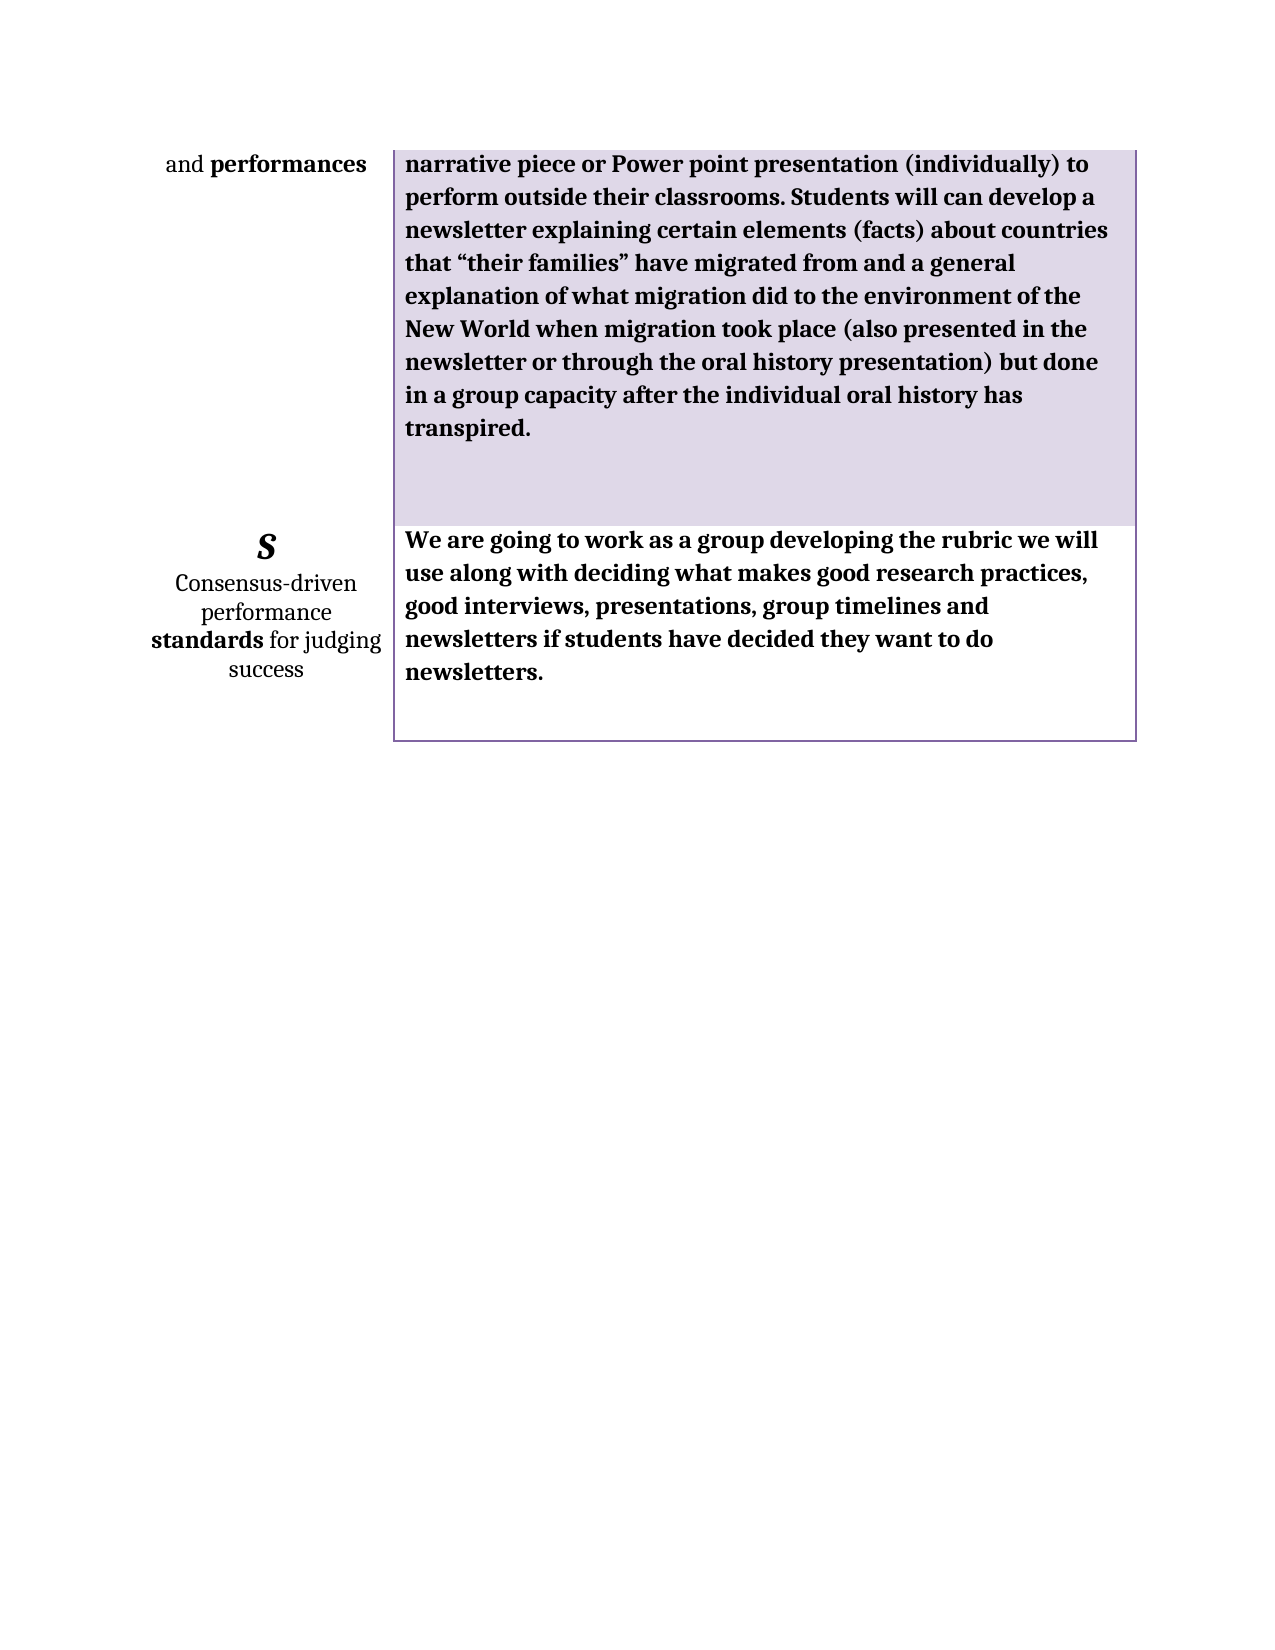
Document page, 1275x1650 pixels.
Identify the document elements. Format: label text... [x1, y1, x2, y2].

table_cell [395, 150, 1135, 526]
table_cell We are going to work as a group developing the rubric we will use along with deciding what makes good research practices, good interviews, presentations, group timelines and newsletters if students have decided they want to do newsletters. [395, 526, 1135, 740]
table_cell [139, 150, 393, 526]
table_cell S Consensus-driven performance standards for judging success [139, 526, 393, 740]
